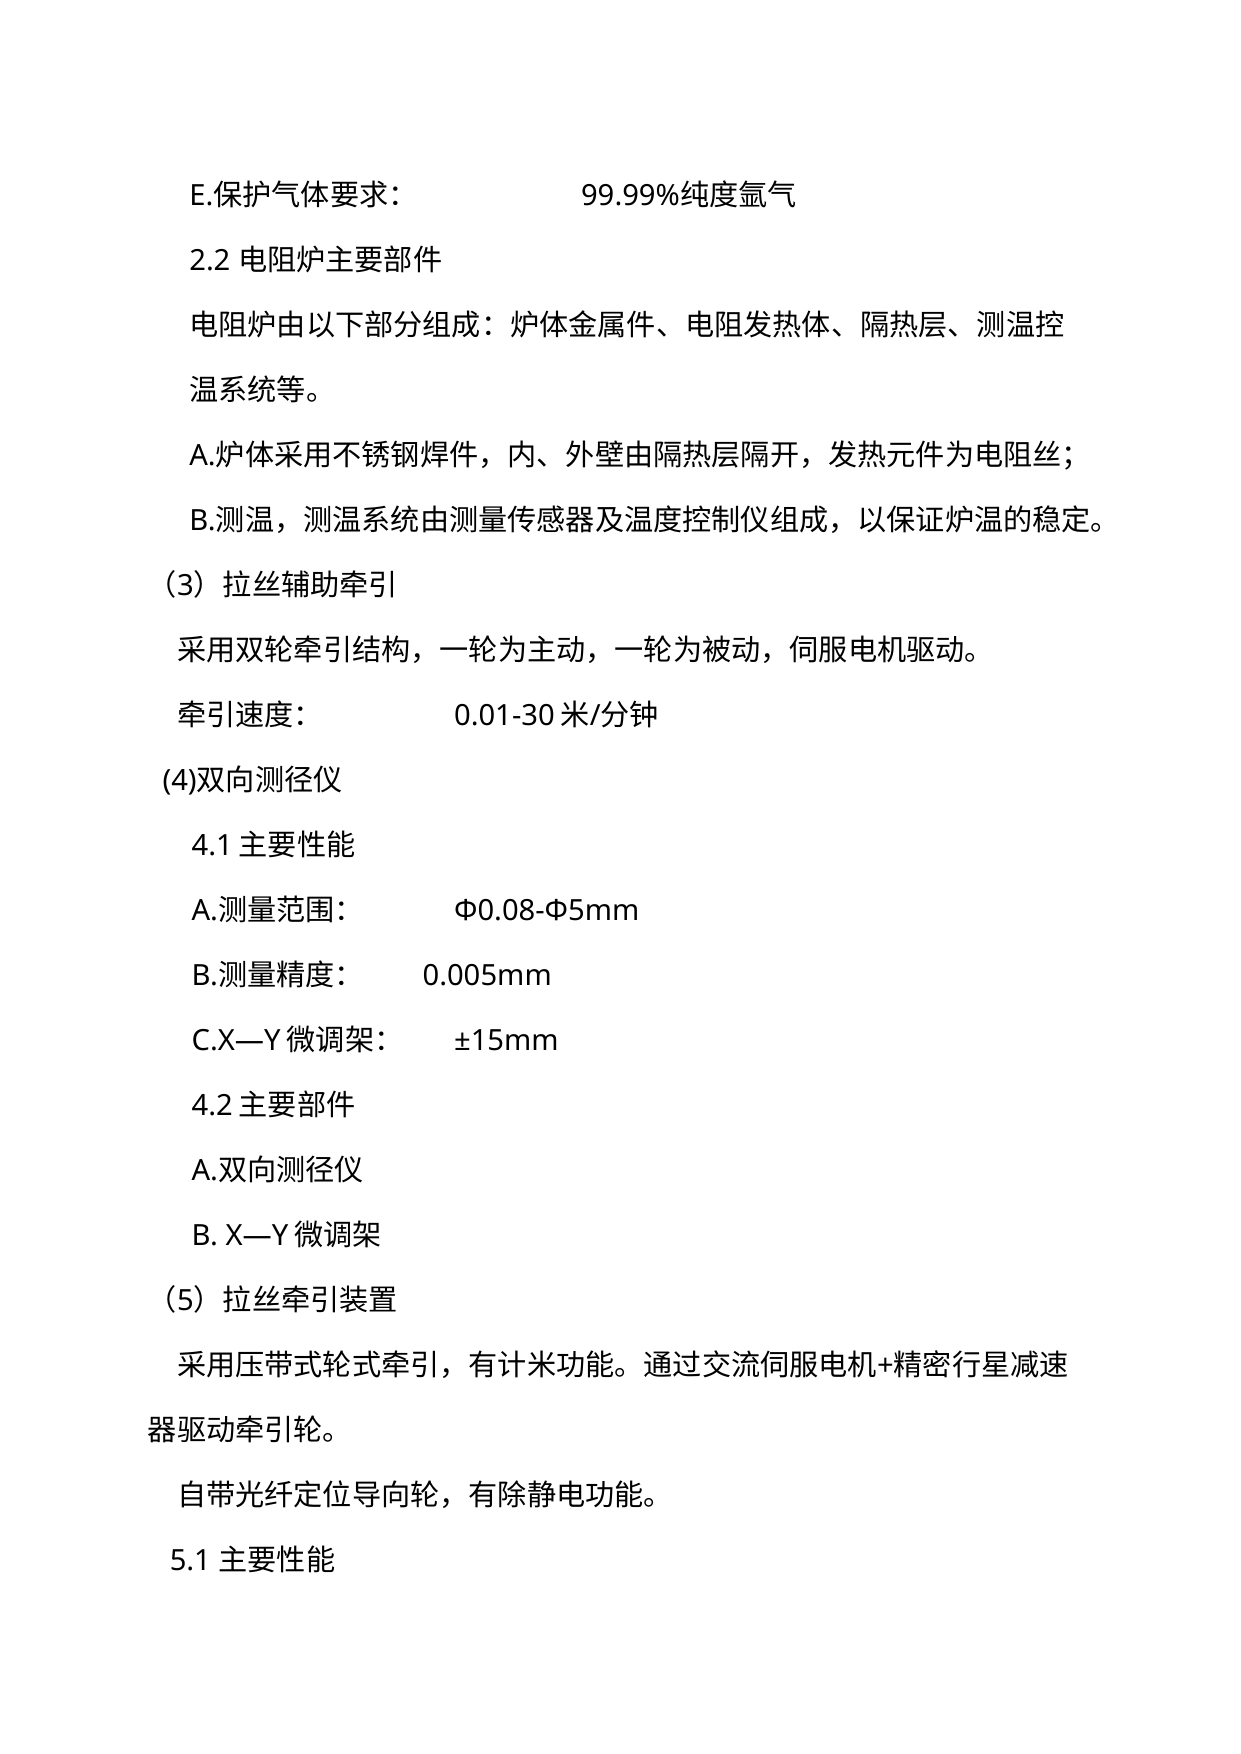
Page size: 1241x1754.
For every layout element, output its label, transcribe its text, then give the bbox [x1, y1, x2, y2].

text 4.2主要部件 [148, 1071, 1092, 1136]
text 2.2 电阻炉主要部件 [189, 226, 1092, 291]
text B. X—Y微调架 [148, 1201, 1092, 1266]
text 牵引速度： 0.01-30米/分钟 [148, 681, 1092, 746]
text 4.1主要性能 [148, 811, 1092, 876]
text 自带光纤定位导向轮，有除静电功能。 [148, 1461, 1092, 1526]
text C.X—Y微调架： ±15mm [148, 1006, 1092, 1071]
text (4)双向测径仪 [148, 746, 1092, 811]
text 5.1 主要性能 [169, 1526, 1092, 1591]
text 采用压带式轮式牵引，有计米功能。通过交流伺服电机+精密行星减速器驱动牵引轮。 [148, 1331, 1092, 1461]
text 采用双轮牵引结构，一轮为主动，一轮为被动，伺服电机驱动。 [148, 616, 1092, 681]
text A.双向测径仪 [148, 1136, 1092, 1201]
text A.测量范围： Φ0.08-Φ5mm [148, 876, 1092, 941]
text B.测温，测温系统由测量传感器及温度控制仪组成，以保证炉温的稳定。 [189, 486, 1092, 551]
text 电阻炉由以下部分组成：炉体金属件、电阻发热体、隔热层、测温控温系统等。 [189, 291, 1092, 421]
text （5）拉丝牵引装置 [148, 1266, 1092, 1331]
text A.炉体采用不锈钢焊件，内、外壁由隔热层隔开，发热元件为电阻丝； [189, 421, 1092, 486]
text （3）拉丝辅助牵引 [148, 551, 1092, 616]
text B.测量精度： 0.005mm [148, 941, 1092, 1006]
text E.保护气体要求： 99.99%纯度氩气 [189, 161, 1092, 226]
